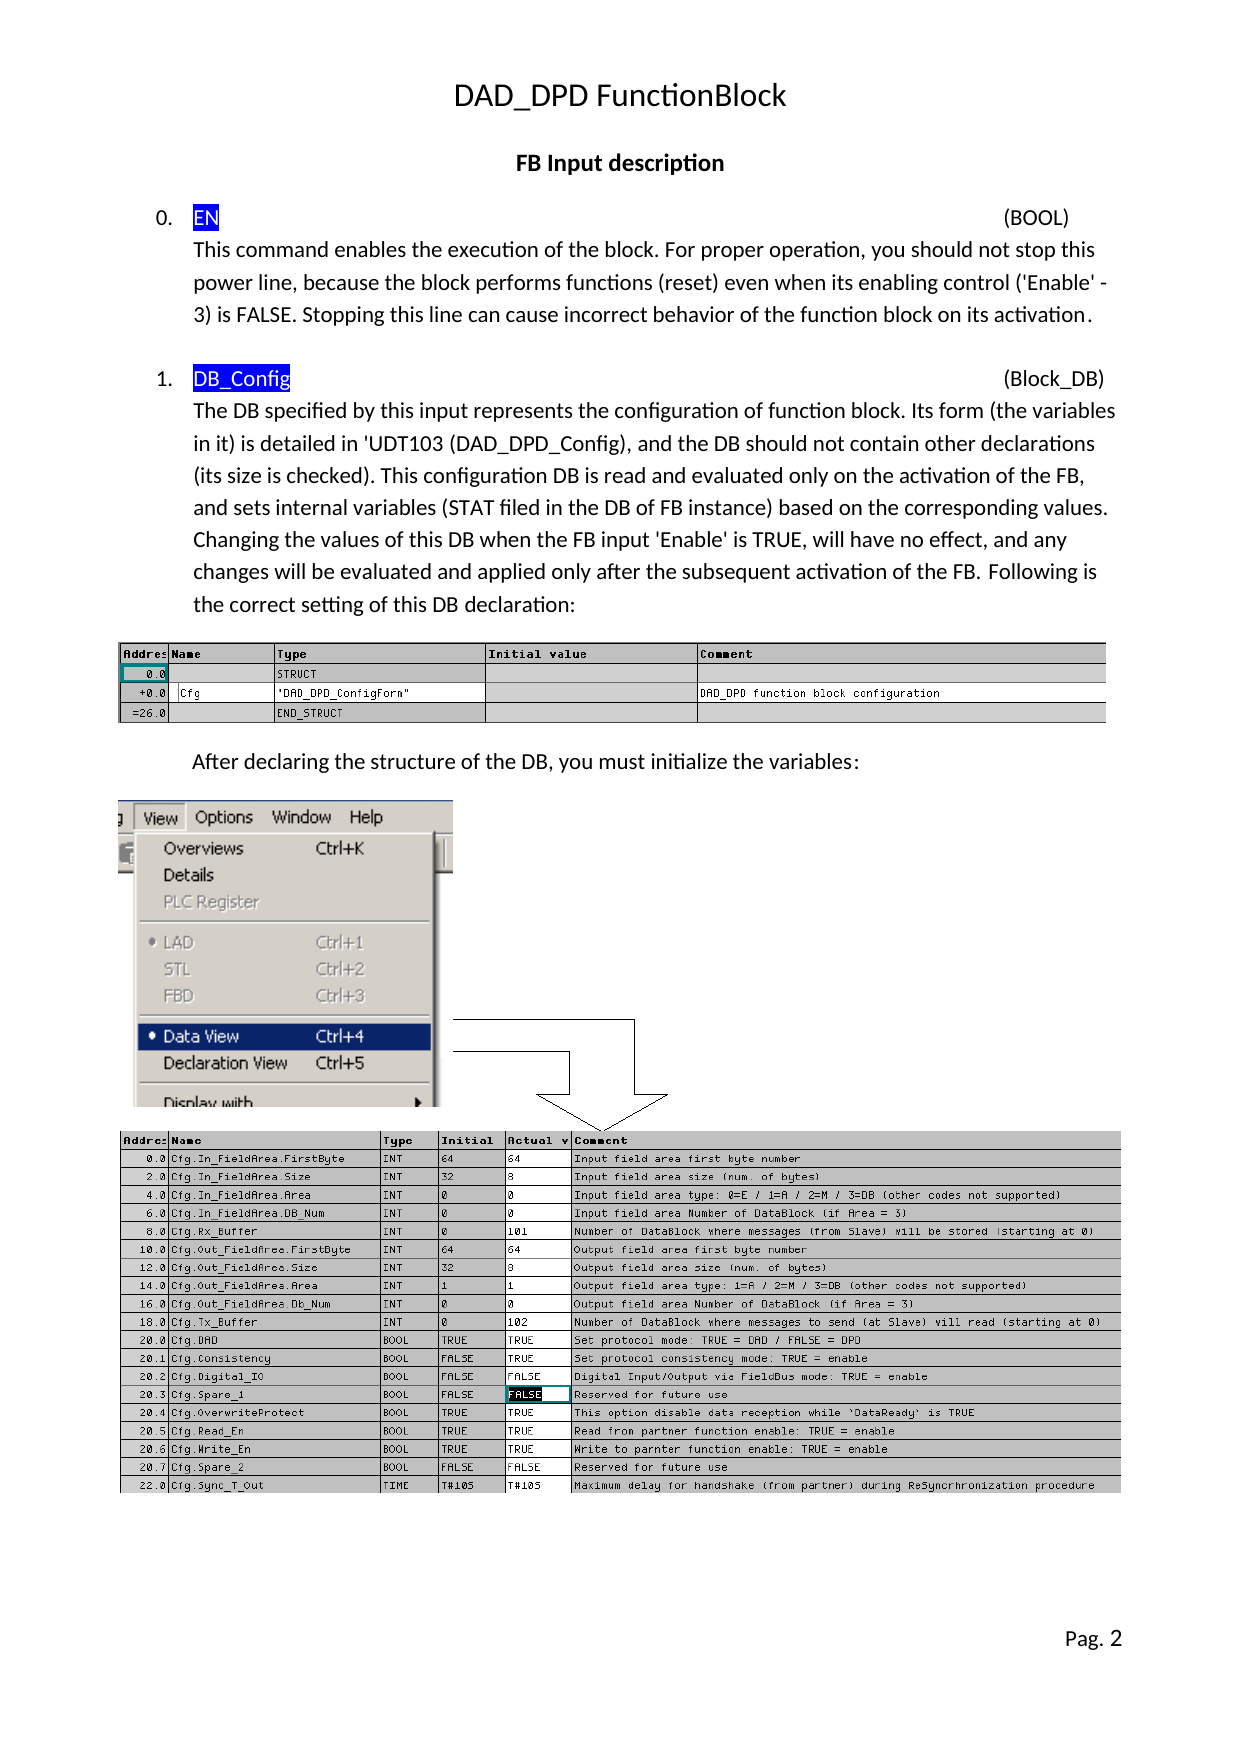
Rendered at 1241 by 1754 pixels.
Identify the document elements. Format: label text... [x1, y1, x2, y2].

picture [118, 642, 1106, 723]
list The DB specified by this input represents the configuration of function block. Its form (the variables in it) is detailed in 'UDT103 (DAD_DPD_Config), and the DB should not contain other declarations (its size is checked). This configuration DB is read and evaluated only on the activation of the FB, and sets internal variables (STAT filed in the DB of FB instance) based on the corresponding values. Changing the values of this DB when the FB input 'Enable' is TRUE, will have no effect, and any changes will be evaluated and applied only after the subsequent activation of the FB. Following is the correct setting of this DB declaration: [193, 397, 1122, 618]
picture [118, 800, 453, 1107]
list This command enables the execution of the block. For proper operation, you should not stop this power line, because the block performs functions (reset) even when its enabling control ('Enable' - 3) is FALSE. Stopping this line can cause incorrect behavior of the function block on its activation. [193, 236, 1122, 328]
list EN (BOOL) [156, 203, 1122, 231]
text FB Input description [118, 148, 1122, 178]
list DB_Config (Block_DB) [290, 364, 1122, 392]
text After declaring the structure of the DB, you must initialize the variables: [192, 747, 1122, 776]
picture [120, 1131, 1121, 1493]
